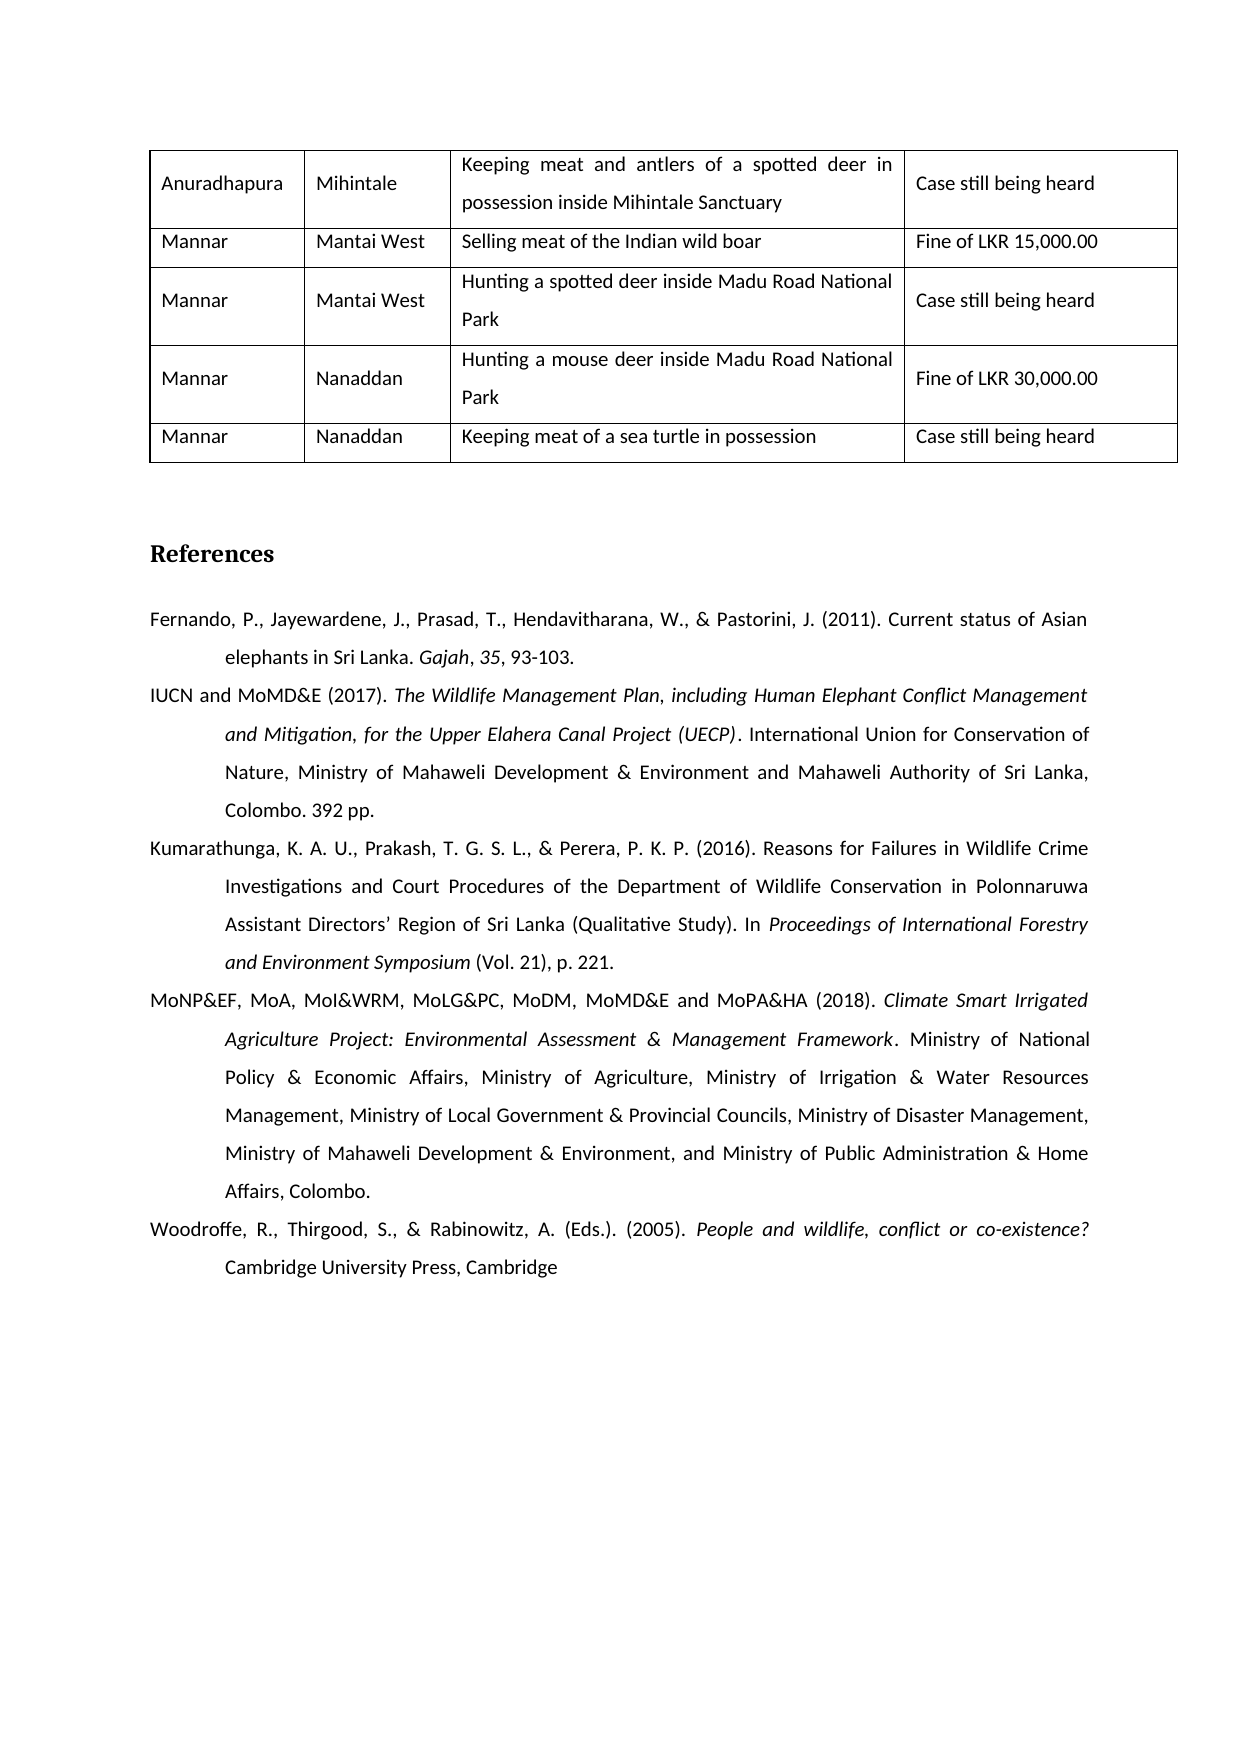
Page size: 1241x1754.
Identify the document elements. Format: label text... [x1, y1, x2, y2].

subtitle References [150, 539, 1090, 568]
table_cell Nanaddan [305, 346, 450, 423]
table_cell Case still being heard [905, 268, 1177, 345]
table_cell Mihintale [305, 151, 450, 228]
table_cell Anuradhapura [151, 151, 304, 228]
table_cell Mantai West [305, 268, 450, 345]
table_cell Mantai West [305, 229, 450, 267]
table_cell Fine of LKR 30,000.00 [905, 346, 1177, 423]
table_cell Fine of LKR 15,000.00 [905, 229, 1177, 267]
text IUCN and MoMD&E (2017). The Wildlife Management Plan, including Human Elephant Conflict Management and Mitigation, for the Upper Elahera Canal Project (UECP). International Union for Conservation of Nature, Ministry of Mahaweli Development & Environment and Mahaweli Authority of Sri Lanka, Colombo. 392 pp. [150, 683, 1090, 822]
table_cell Hunting a spotted deer inside Madu Road National Park [451, 268, 904, 345]
table_cell Selling meat of the Indian wild boar [451, 229, 904, 267]
table_cell Hunting a mouse deer inside Madu Road National Park [451, 346, 904, 423]
table_cell Case still being heard [905, 151, 1177, 228]
text Fernando, P., Jayewardene, J., Prasad, T., Hendavitharana, W., & Pastorini, J. (2011). Current status of Asian elephants in Sri Lanka. Gajah, 35, 93-103. [150, 632, 1090, 670]
table_cell Keeping meat of a sea turtle in possession [451, 424, 904, 462]
table_cell Case still being heard [905, 424, 1177, 462]
text Woodroffe, R., Thirgood, S., & Rabinowitz, A. (Eds.). (2005). People and wildlife, conflict or co-existence? Cambridge University Press, Cambridge [150, 1242, 1090, 1280]
text MoNP&EF, MoA, MoI&WRM, MoLG&PC, MoDM, MoMD&E and MoPA&HA (2018). Climate Smart Irrigated Agriculture Project: Environmental Assessment & Management Framework. Ministry of National Policy & Economic Affairs, Ministry of Agriculture, Ministry of Irrigation & Water Resources Management, Ministry of Local Government & Provincial Councils, Ministry of Disaster Management, Ministry of Mahaweli Development & Environment, and Ministry of Public Administration & Home Affairs, Colombo. [150, 988, 1090, 1204]
table_cell Mannar [151, 424, 304, 462]
text Kumarathunga, K. A. U., Prakash, T. G. S. L., & Perera, P. K. P. (2016). Reasons for Failures in Wildlife Crime Investigations and Court Procedures of the Department of Wildlife Conservation in Polonnaruwa Assistant Directors’ Region of Sri Lanka (Qualitative Study). In Proceedings of International Forestry and Environment Symposium (Vol. 21), p. 221. [150, 861, 1090, 975]
table_cell Mannar [151, 268, 304, 345]
table_cell Nanaddan [305, 424, 450, 462]
table_cell Keeping meat and antlers of a spotted deer in possession inside Mihintale Sanctuary [451, 151, 904, 228]
table_cell Mannar [151, 346, 304, 423]
table_cell Mannar [151, 229, 304, 267]
